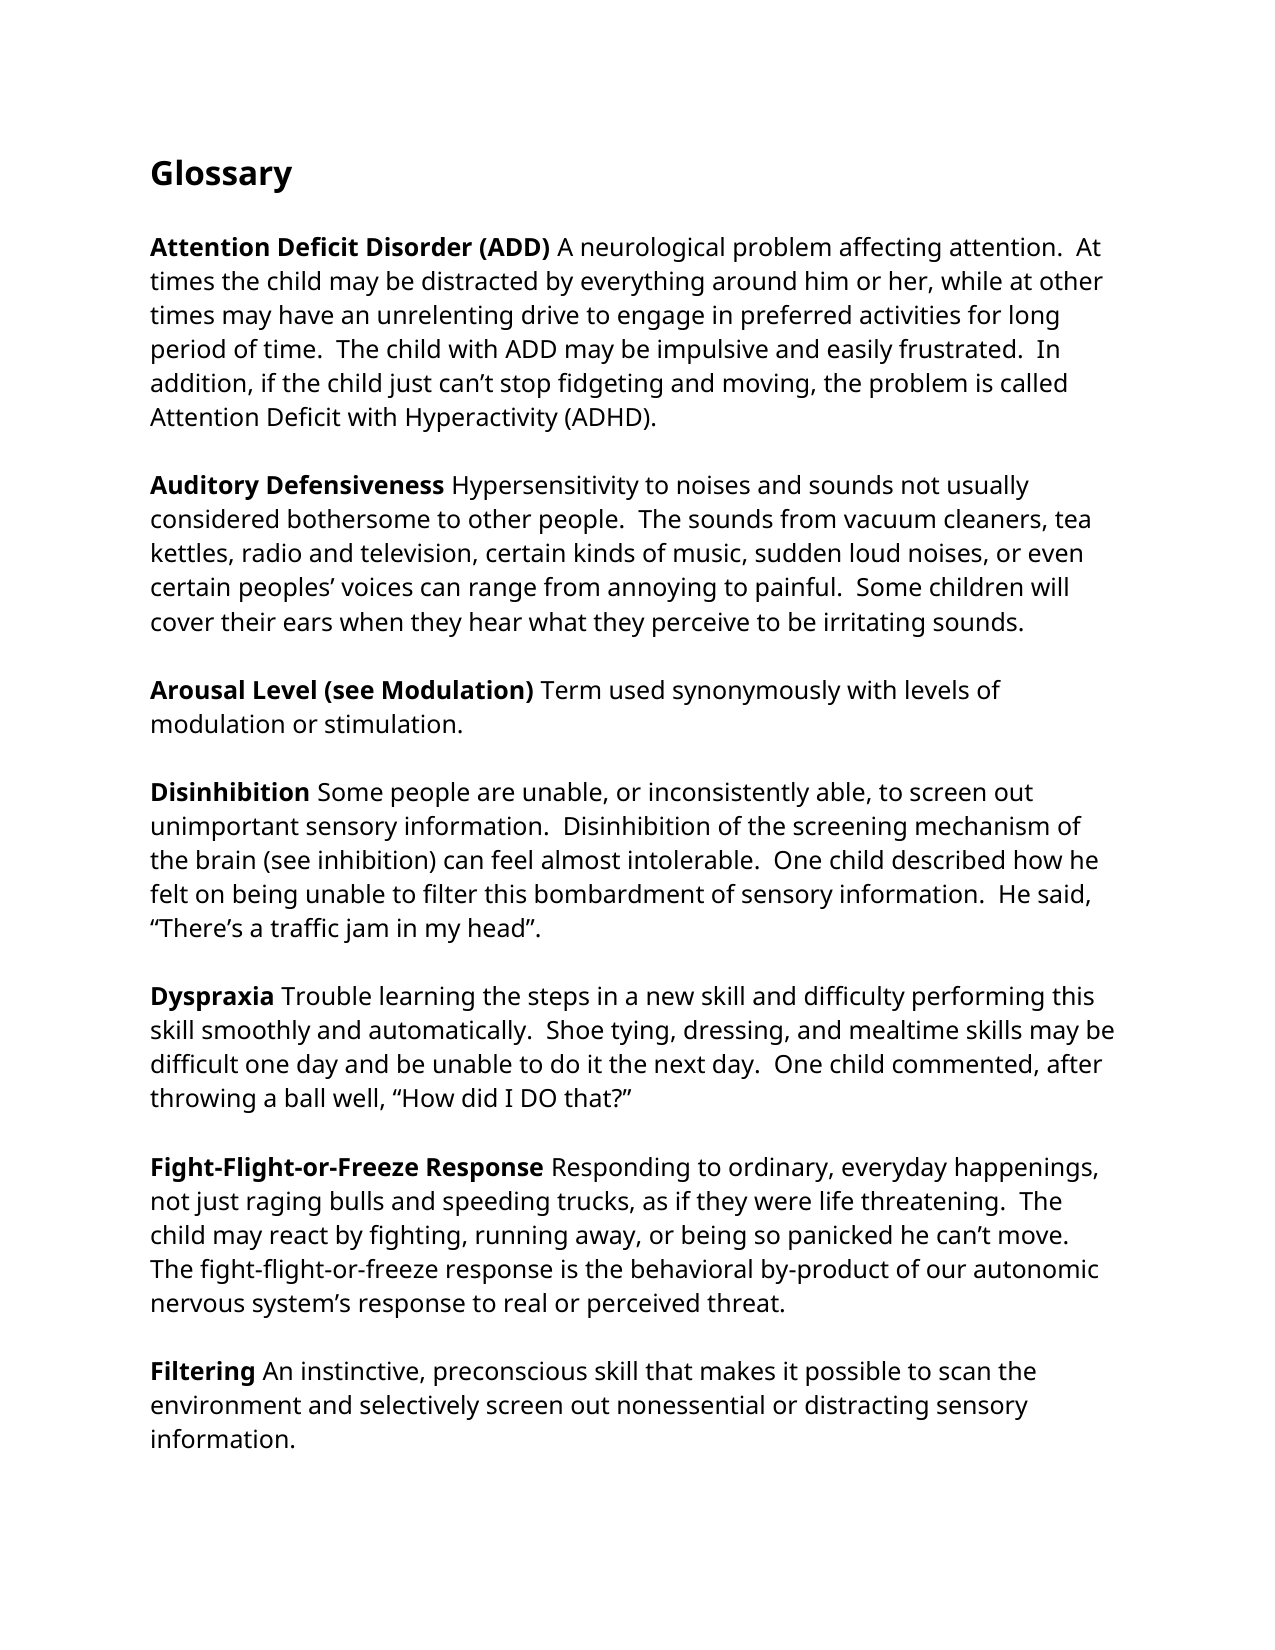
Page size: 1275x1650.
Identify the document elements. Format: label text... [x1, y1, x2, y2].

text Disinhibition Some people are unable, or inconsistently able, to screen out unimportant sensory information. Disinhibition of the screening mechanism of the brain (see inhibition) can feel almost intolerable. One child described how he felt on being unable to filter this bombardment of sensory information. He said, “There’s a traffic jam in my head”. [150, 774, 1125, 945]
text Fight-Flight-or-Freeze Response Responding to ordinary, everyday happenings, not just raging bulls and speeding trucks, as if they were life threatening. The child may react by fighting, running away, or being so panicked he can’t move. The fight-flight-or-freeze response is the behavioral by-product of our autonomic nervous system’s response to real or perceived threat. [150, 1149, 1125, 1319]
text Filtering An instinctive, preconscious skill that makes it possible to scan the environment and selectively screen out nonessential or distracting sensory information. [150, 1353, 1125, 1456]
text Auditory Defensiveness Hypersensitivity to noises and sounds not usually considered bothersome to other people. The sounds from vacuum cleaners, tea kettles, radio and television, certain kinds of music, sudden loud noises, or even certain peoples’ voices can range from annoying to painful. Some children will cover their ears when they hear what they perceive to be irritating sounds. [150, 468, 1125, 638]
text Glossary [150, 150, 1125, 195]
text Dyspraxia Trouble learning the steps in a new skill and difficulty performing this skill smoothly and automatically. Shoe tying, dressing, and mealtime skills may be difficult one day and be unable to do it the next day. One child commented, after throwing a ball well, “How did I DO that?” [150, 979, 1125, 1115]
text Arousal Level (see Modulation) Term used synonymously with levels of modulation or stimulation. [150, 672, 1125, 740]
text Attention Deficit Disorder (ADD) A neurological problem affecting attention. At times the child may be distracted by everything around him or her, while at other times may have an unrelenting drive to engage in preferred activities for long period of time. The child with ADD may be impulsive and easily frustrated. In addition, if the child just can’t stop fidgeting and moving, the problem is called Attention Deficit with Hyperactivity (ADHD). [150, 229, 1125, 434]
